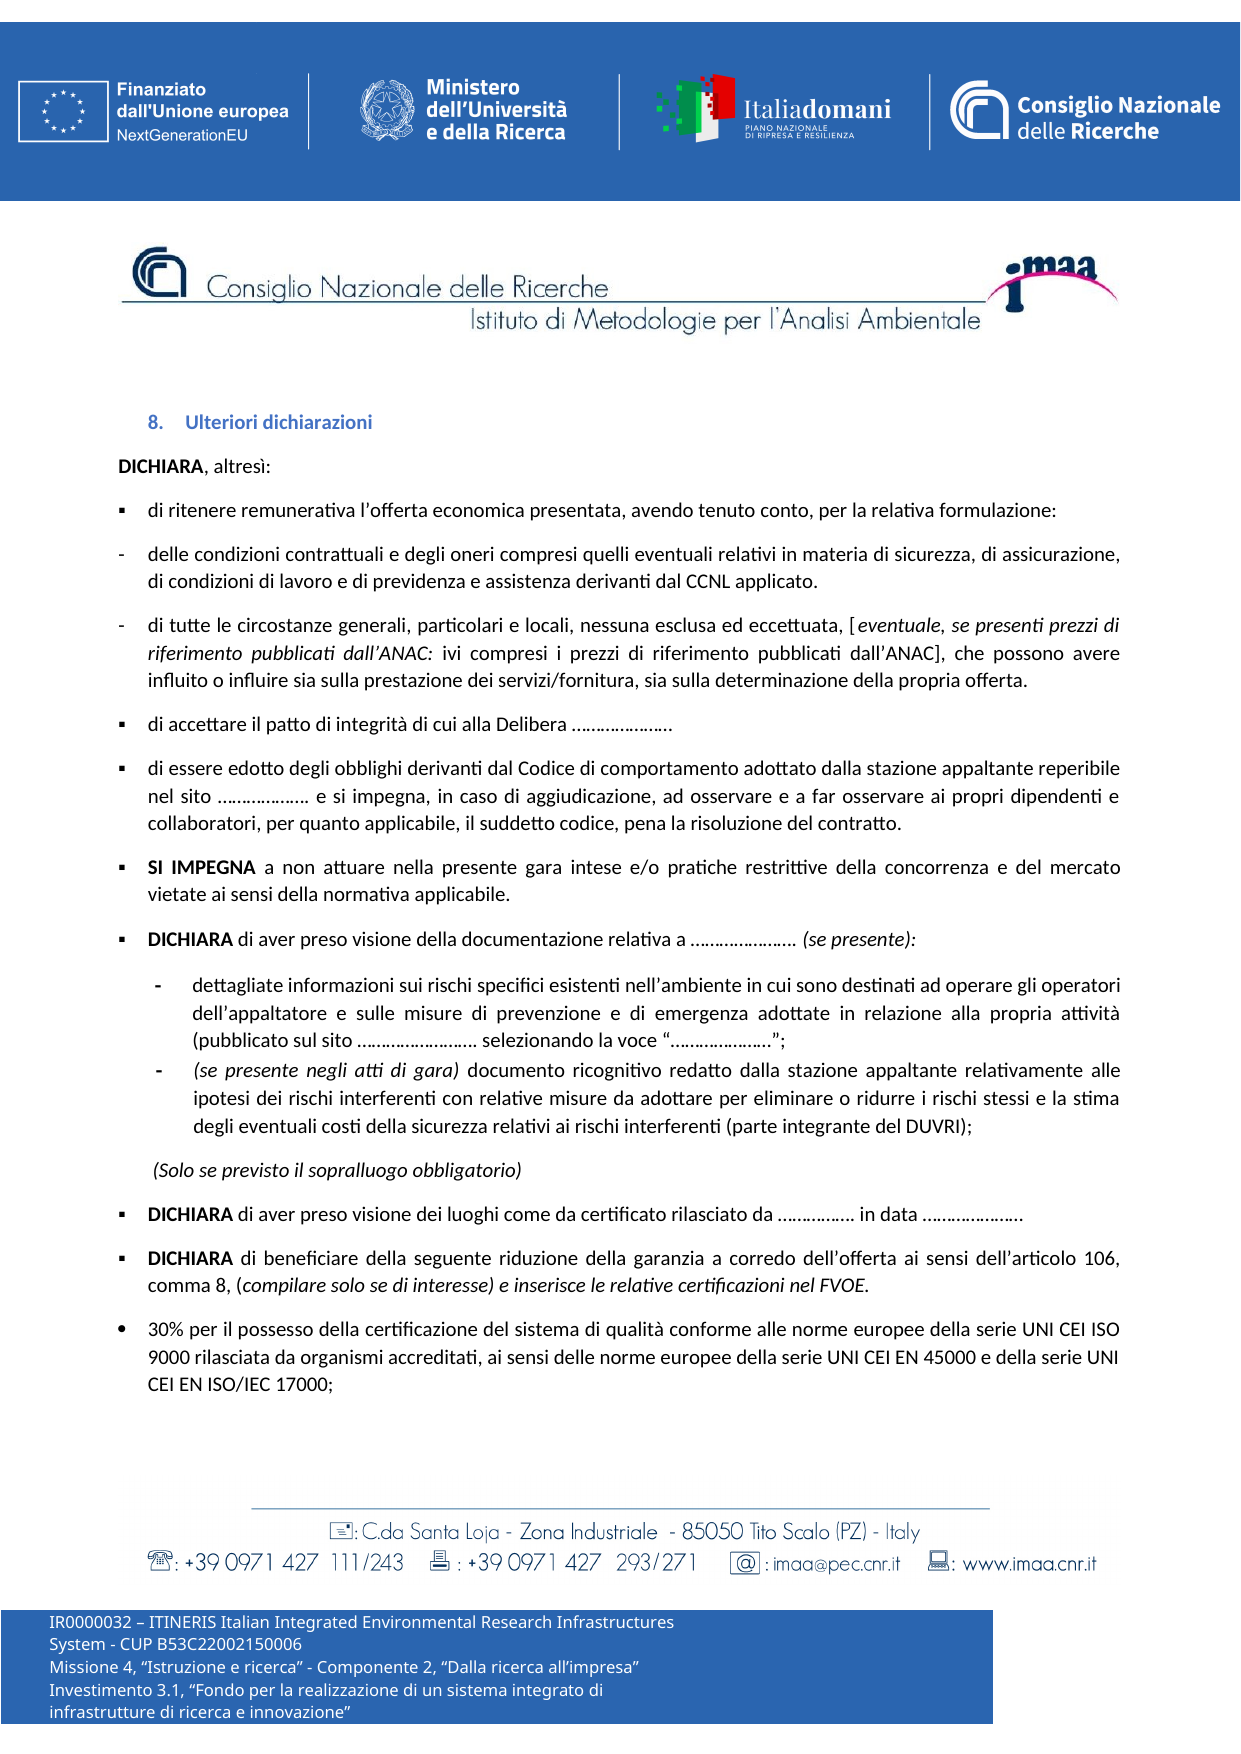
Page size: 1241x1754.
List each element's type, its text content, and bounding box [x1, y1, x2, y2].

list 30% per il possesso della certificazione del sistema di qualità conforme alle norme europee della serie UNI CEI ISO 9000 rilasciata da organismi accreditati, ai sensi delle norme europee della serie UNI CEI EN 45000 e della serie UNI CEI EN ISO/IEC 17000; [118, 1316, 1122, 1397]
text ▪ SI IMPEGNA a non attuare nella presente gara intese e/o pratiche restrittive della concorrenza e del mercato vietate ai sensi della normativa applicabile. [118, 854, 1122, 907]
text (Solo se previsto il sopralluogo obbligatorio) [148, 1157, 1122, 1182]
picture [118, 242, 1120, 344]
picture [0, 22, 1241, 201]
list (se presente negli atti di gara) documento ricognitivo redatto dalla stazione appaltante relativamente alle ipotesi dei rischi interferenti con relative misure da adottare per eliminare o ridurre i rischi stessi e la stima degli eventuali costi della sicurezza relativi ai rischi interferenti (parte integrante del DUVRI); [156, 1055, 1122, 1138]
text ▪ di accettare il patto di integrità di cui alla Delibera ………………… [118, 711, 1122, 737]
list dettagliate informazioni sui rischi specifici esistenti nell’ambiente in cui sono destinati ad operare gli operatori dell’appaltatore e sulle misure di prevenzione e di emergenza adottate in relazione alla propria attività (pubblicato sul sito ……………………. selezionando la voce “…………………”; [154, 970, 1122, 1053]
text ▪ DICHIARA di aver preso visione dei luoghi come da certificato rilasciato da ……………. in data ………………… [118, 1201, 1122, 1226]
list Ulteriori dichiarazioni [148, 409, 1122, 434]
text ▪ di ritenere remunerativa l’offerta economica presentata, avendo tenuto conto, per la relativa formulazione: [118, 497, 1122, 522]
text ▪ di essere edotto degli obblighi derivanti dal Codice di comportamento adottato dalla stazione appaltante reperibile nel sito ………………. e si impegna, in caso di aggiudicazione, ad osservare e a far osservare ai propri dipendenti e collaboratori, per quanto applicabile, il suddetto codice, pena la risoluzione del contratto. [118, 755, 1122, 836]
picture [118, 1475, 1122, 1585]
text - delle condizioni contrattuali e degli oneri compresi quelli eventuali relativi in materia di sicurezza, di assicurazione, di condizioni di lavoro e di previdenza e assistenza derivanti dal CCNL applicato. [118, 541, 1122, 594]
text ▪ DICHIARA di aver preso visione della documentazione relativa a …………………. (se presente): [118, 926, 1122, 951]
text - di tutte le circostanze generali, particolari e locali, nessuna esclusa ed eccettuata, [eventuale, se presenti prezzi di riferimento pubblicati dall’ANAC: ivi compresi i prezzi di riferimento pubblicati dall’ANAC], che possono avere influito o influire sia sulla prestazione dei servizi/fornitura, sia sulla determinazione della propria offerta. [118, 612, 1122, 693]
text DICHIARA, altresì: [118, 453, 1122, 478]
text ▪ DICHIARA di beneficiare della seguente riduzione della garanzia a corredo dell’offerta ai sensi dell’articolo 106, comma 8, (compilare solo se di interesse) e inserisce le relative certificazioni nel FVOE. [118, 1245, 1122, 1298]
